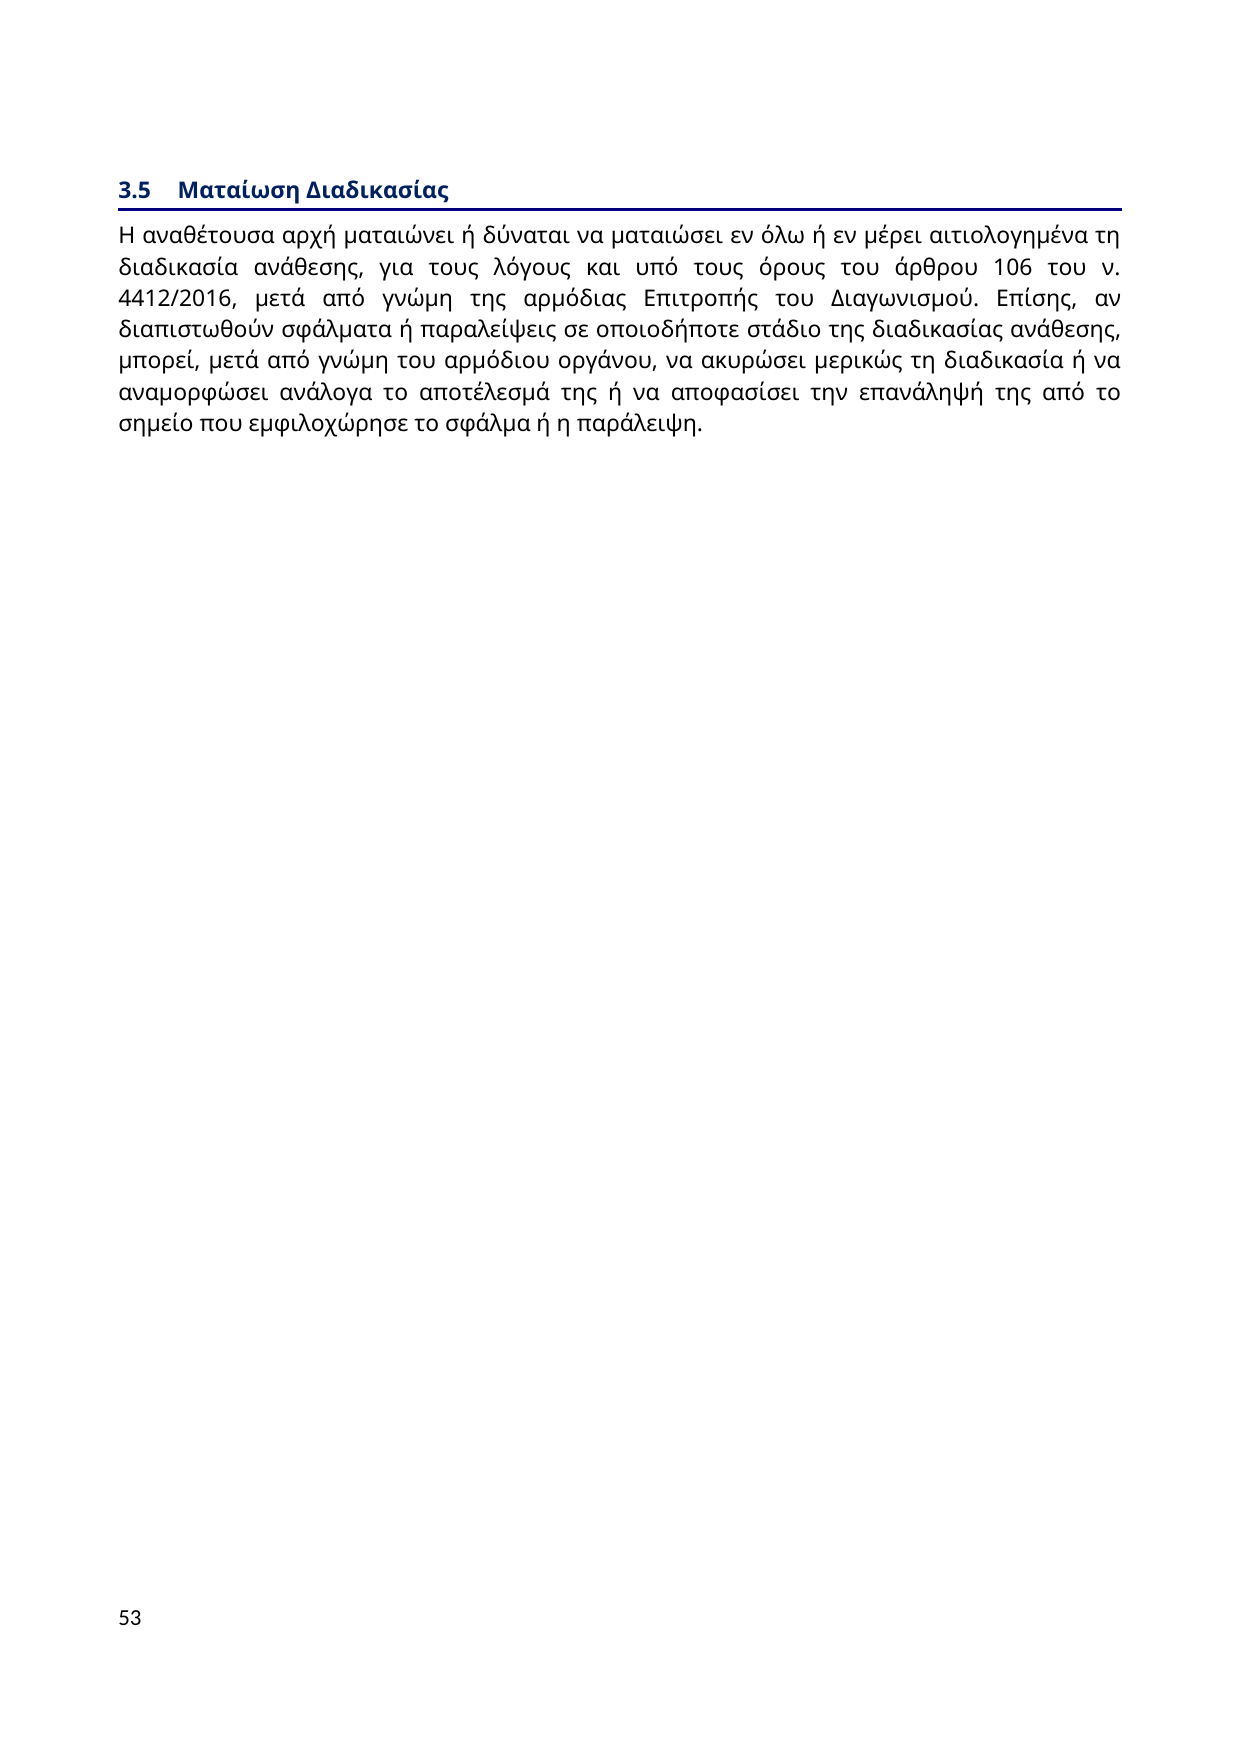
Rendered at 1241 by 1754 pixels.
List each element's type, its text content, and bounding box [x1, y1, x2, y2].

text Η αναθέτουσα αρχή ματαιώνει ή δύναται να ματαιώσει εν όλω ή εν μέρει αιτιολογημένα τη διαδικασία ανάθεσης, για τους λόγους και υπό τους όρους του άρθρου 106 του ν. 4412/2016, μετά από γνώμη της αρμόδιας Επιτροπής του Διαγωνισμού. Επίσης, αν διαπιστωθούν σφάλματα ή παραλείψεις σε οποιοδήποτε στάδιο της διαδικασίας ανάθεσης, μπορεί, μετά από γνώμη του αρμόδιου οργάνου, να ακυρώσει μερικώς τη διαδικασία ή να αναμορφώσει ανάλογα το αποτέλεσμά της ή να αποφασίσει την επανάληψή της από το σημείο που εμφιλοχώρησε το σφάλμα ή η παράλειψη. [118, 219, 1122, 438]
subtitle Ματαίωση Διαδικασίας [118, 174, 1122, 208]
